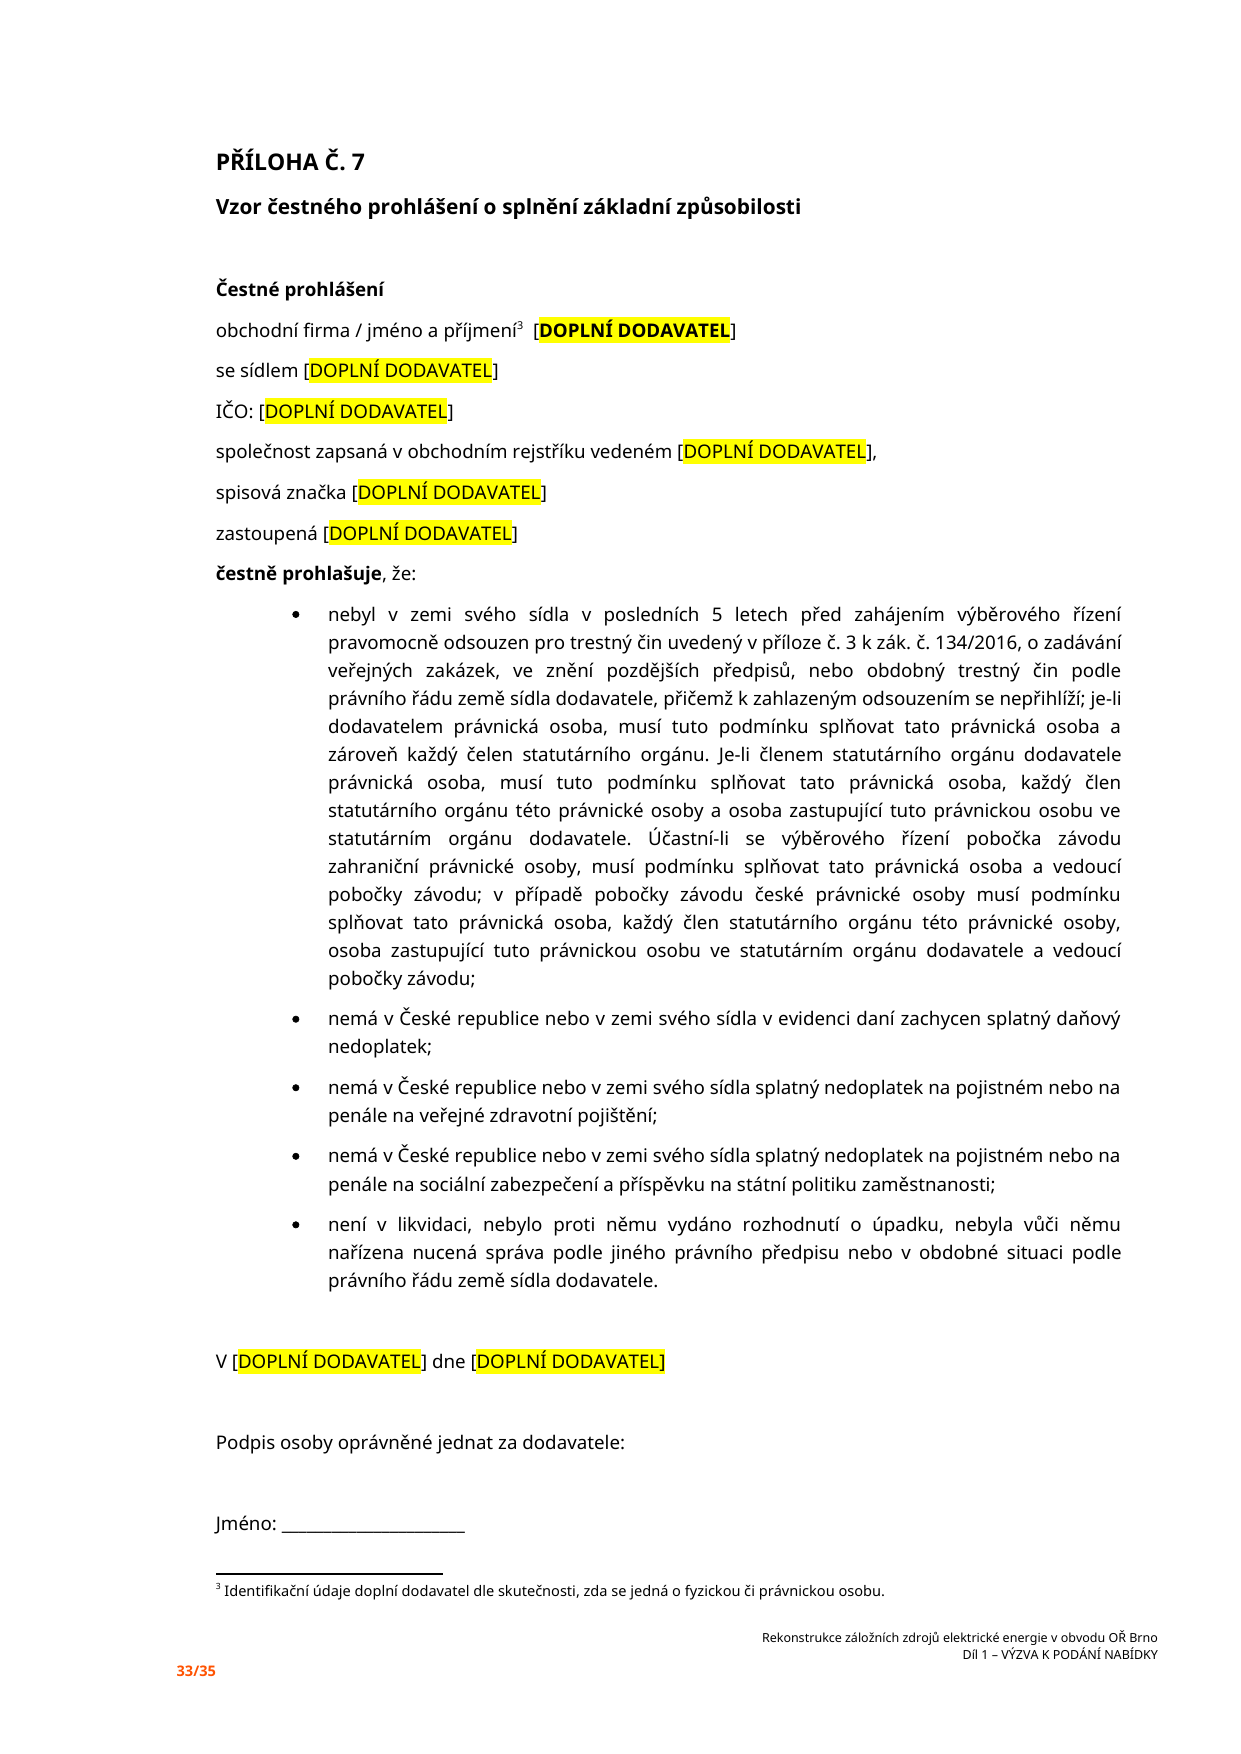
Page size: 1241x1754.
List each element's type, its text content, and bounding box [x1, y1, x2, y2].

text nebyl v zemi svého sídla v posledních 5 letech před zahájením výběrového řízení pravomocně odsouzen pro trestný čin uvedený v příloze č. 3 k zák. č. 134/2016, o zadávání veřejných zakázek, ve znění pozdějších předpisů, nebo obdobný trestný čin podle právního řádu země sídla dodavatele, přičemž k zahlazeným odsouzením se nepřihlíží; je-li dodavatelem právnická osoba, musí tuto podmínku splňovat tato právnická osoba a zároveň každý čelen statutárního orgánu. Je-li členem statutárního orgánu dodavatele právnická osoba, musí tuto podmínku splňovat tato právnická osoba, každý člen statutárního orgánu této právnické osoby a osoba zastupující tuto právnickou osobu ve statutárním orgánu dodavatele. Účastní-li se výběrového řízení pobočka závodu zahraniční právnické osoby, musí podmínku splňovat tato právnická osoba a vedoucí pobočky závodu; v případě pobočky závodu české právnické osoby musí podmínku splňovat tato právnická osoba, každý člen statutárního orgánu této právnické osoby, osoba zastupující tuto právnickou osobu ve statutárním orgánu dodavatele a vedoucí pobočky závodu; [292, 601, 1122, 991]
text Příloha č. 7 [216, 146, 1122, 177]
text nemá v České republice nebo v zemi svého sídla v evidenci daní zachycen splatný daňový nedoplatek; [292, 1006, 1122, 1059]
text se sídlem [DOPLNÍ DODAVATEL] [216, 358, 309, 383]
text není v likvidaci, nebylo proti němu vydáno rozhodnutí o úpadku, nebyla vůči němu nařízena nucená správa podle jiného právního předpisu nebo v obdobné situaci podle právního řádu země sídla dodavatele. [292, 1211, 1122, 1293]
text Podpis osoby oprávněné jednat za dodavatele: [216, 1429, 1122, 1455]
text společnost zapsaná v obchodním rejstříku vedeném [DOPLNÍ DODAVATEL], [866, 439, 1122, 464]
text Jméno: ______________________ [216, 1511, 1122, 1536]
text se sídlem [DOPLNÍ DODAVATEL] [492, 358, 1122, 383]
text Vzor čestného prohlášení o splnění základní způsobilosti [216, 192, 1122, 221]
text spisová značka [DOPLNÍ DODAVATEL] [216, 479, 358, 505]
text V [DOPLNÍ DODAVATEL] dne [DOPLNÍ DODAVATEL] [216, 1348, 1122, 1374]
text spisová značka [DOPLNÍ DODAVATEL] [541, 479, 1122, 505]
text zastoupená [DOPLNÍ DODAVATEL] [512, 520, 1122, 545]
text obchodní firma / jméno a příjmení [DOPLNÍ DODAVATEL] [216, 317, 539, 343]
text IČO: [DOPLNÍ DODAVATEL] [447, 398, 1122, 424]
text nemá v České republice nebo v zemi svého sídla splatný nedoplatek na pojistném nebo na penále na sociální zabezpečení a příspěvku na státní politiku zaměstnanosti; [292, 1143, 1122, 1196]
text zastoupená [DOPLNÍ DODAVATEL] [216, 520, 329, 545]
text Čestné prohlášení [216, 277, 1122, 302]
text společnost zapsaná v obchodním rejstříku vedeném [DOPLNÍ DODAVATEL], [216, 439, 683, 464]
text nemá v České republice nebo v zemi svého sídla splatný nedoplatek na pojistném nebo na penále na veřejné zdravotní pojištění; [292, 1074, 1122, 1128]
text obchodní firma / jméno a příjmení [DOPLNÍ DODAVATEL] [730, 317, 1122, 343]
text čestně prohlašuje, že: [216, 560, 1122, 586]
